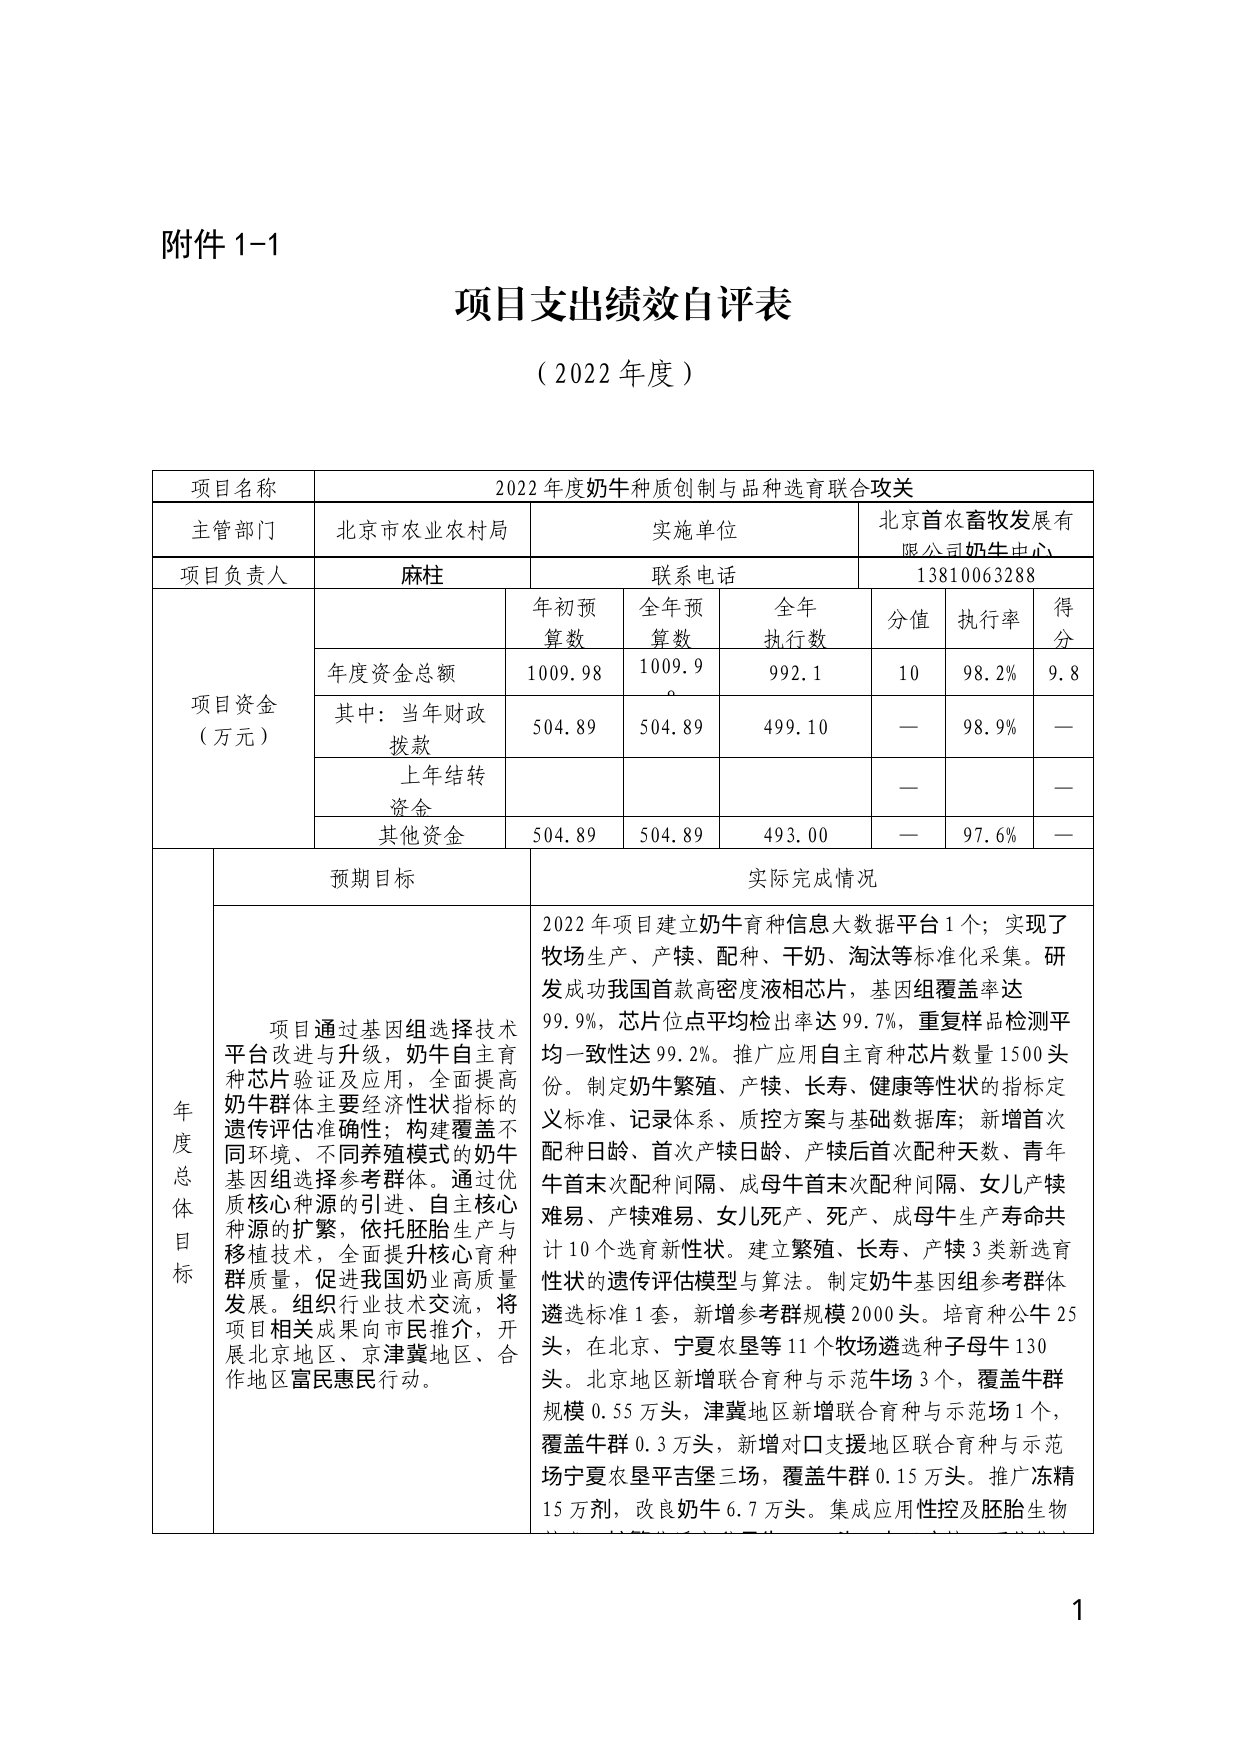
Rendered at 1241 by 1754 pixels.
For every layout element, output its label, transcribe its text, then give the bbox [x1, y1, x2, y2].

table_cell — [1034, 758, 1093, 816]
table_cell 上年结转资金 [315, 758, 505, 816]
table_cell 预期目标 [214, 849, 530, 905]
table_cell 504.89 [624, 696, 719, 757]
text （2022年度） [159, 339, 1087, 404]
table_cell 504.89 [506, 817, 623, 848]
table_cell 分值 [872, 589, 945, 647]
table_cell 其他资金 [315, 817, 505, 848]
table_cell 其中：当年财政 拨款 [315, 696, 505, 757]
table_cell — [872, 758, 945, 816]
table_cell 504.89 [624, 817, 719, 848]
table_cell 项目通过基因组选择技术平台改进与升级，奶牛自主育种芯片验证及应用，全面提高奶牛群体主要经济性状指标的遗传评估准确性；构建覆盖不同环境、不同养殖模式的奶牛基因组选择参考群体。通过优质核心种源的引进、自主核心种源的扩繁，依托胚胎生产与移植技术，全面提升核心育种群质量，促进我国奶业高质量发展。组织行业技术交流，将项目相关成果向市民推介，开展北京地区、京津冀地区、合作地区富民惠民行动。 [214, 906, 530, 1533]
table_cell — [872, 696, 945, 757]
table_cell 北京市农业农村局 [315, 503, 530, 556]
table_cell 992.1 [720, 649, 871, 694]
table_cell 联系电话 [531, 558, 858, 588]
table_cell [720, 758, 871, 816]
table_cell 执行率 [946, 589, 1033, 647]
table_cell — [1034, 696, 1093, 757]
table_cell 北京首农畜牧发展有限公司奶牛中心 [859, 503, 1093, 556]
table_cell 504.89 [506, 696, 623, 757]
table_cell 得分 [1034, 589, 1093, 647]
table_cell 97.6% [946, 817, 1033, 848]
table_cell [624, 758, 719, 816]
table_cell 主管部门 [153, 503, 314, 556]
table_cell 年度总体目标 [153, 849, 213, 1533]
table_cell — [1034, 817, 1093, 848]
table_cell 13810063288 [859, 558, 1093, 588]
table_cell 2022年项目建立奶牛育种信息大数据平台1个；实现了牧场生产、产犊、配种、干奶、淘汰等标准化采集。研发成功我国首款高密度液相芯片，基因组覆盖率达99.9%，芯片位点平均检出率达99.7%，重复样品检测平均一致性达99.2%。推广应用自主育种芯片数量1500头份。制定奶牛繁殖、产犊、长寿、健康等性状的指标定义标准、记录体系、质控方案与基础数据库；新增首次配种日龄、首次产犊日龄、产犊后首次配种天数、青年牛首末次配种间隔、成母牛首末次配种间隔、女儿产犊难易、产犊难易、女儿死产、死产、成母牛生产寿命共计10个选育新性状。建立繁殖、长寿、产犊3类新选育性状的遗传评估模型与算法。制定奶牛基因组参考群体遴选标准1套，新增参考群规模2000头。培育种公牛25头，在北京、宁夏农垦等11个牧场遴选种子母牛130头。北京地区新增联合育种与示范牛场3个，覆盖牛群规模0.55万头，津冀地区新增联合育种与示范场1个，覆盖牛群0.3万头，新增对口支援地区联合育种与示范场宁夏农垦平吉堡三场，覆盖牛群0.15万头。推广冻精15万剂，改良奶牛6.7万头。集成应用性控及胚胎生物技术，扩繁优质良种母牛5500头。由于疫情，不能集中开展技术交流，通过京津冀不同地区开展22次行业技术服务交流。北京地区、京津冀地区、合作地区富民惠民工作，服务牧场274个，服务场次666次，培训牧场相关技术人员238人次，服务牧场满意度达98.5%；组织开展与市民推介活动2期。 [531, 906, 1093, 1533]
table_cell 项目负责人 [153, 558, 314, 588]
table_cell 499.10 [720, 696, 871, 757]
text 项目支出绩效自评表 [159, 274, 1087, 339]
table_cell 98.9% [946, 696, 1033, 757]
table_cell 10 [872, 649, 945, 694]
table_cell 1009.98 [506, 649, 623, 694]
table_cell 麻柱 [315, 558, 530, 588]
table_cell — [872, 817, 945, 848]
table_header 2022年度奶牛种质创制与品种选育联合攻关 [315, 471, 1093, 501]
table_cell 全年 执行数 [720, 589, 871, 647]
table_cell 98.2% [946, 649, 1033, 694]
table_cell 年初预 算数 [506, 589, 623, 647]
table_cell 9.8 [1034, 649, 1093, 694]
text 附件1-1 [159, 209, 1087, 274]
table_cell [506, 758, 623, 816]
table_cell 实施单位 [531, 503, 858, 556]
table_cell 年度资金总额 [315, 649, 505, 694]
table_cell 493.00 [720, 817, 871, 848]
table_cell [946, 758, 1033, 816]
table_cell 1009.98 [624, 649, 719, 694]
table_cell 实际完成情况 [531, 849, 1093, 905]
table_cell 项目资金 （万元） [153, 589, 314, 848]
table_cell 全年预 算数 [624, 589, 719, 647]
table_cell [315, 589, 505, 647]
table_header 项目名称 [153, 471, 314, 501]
